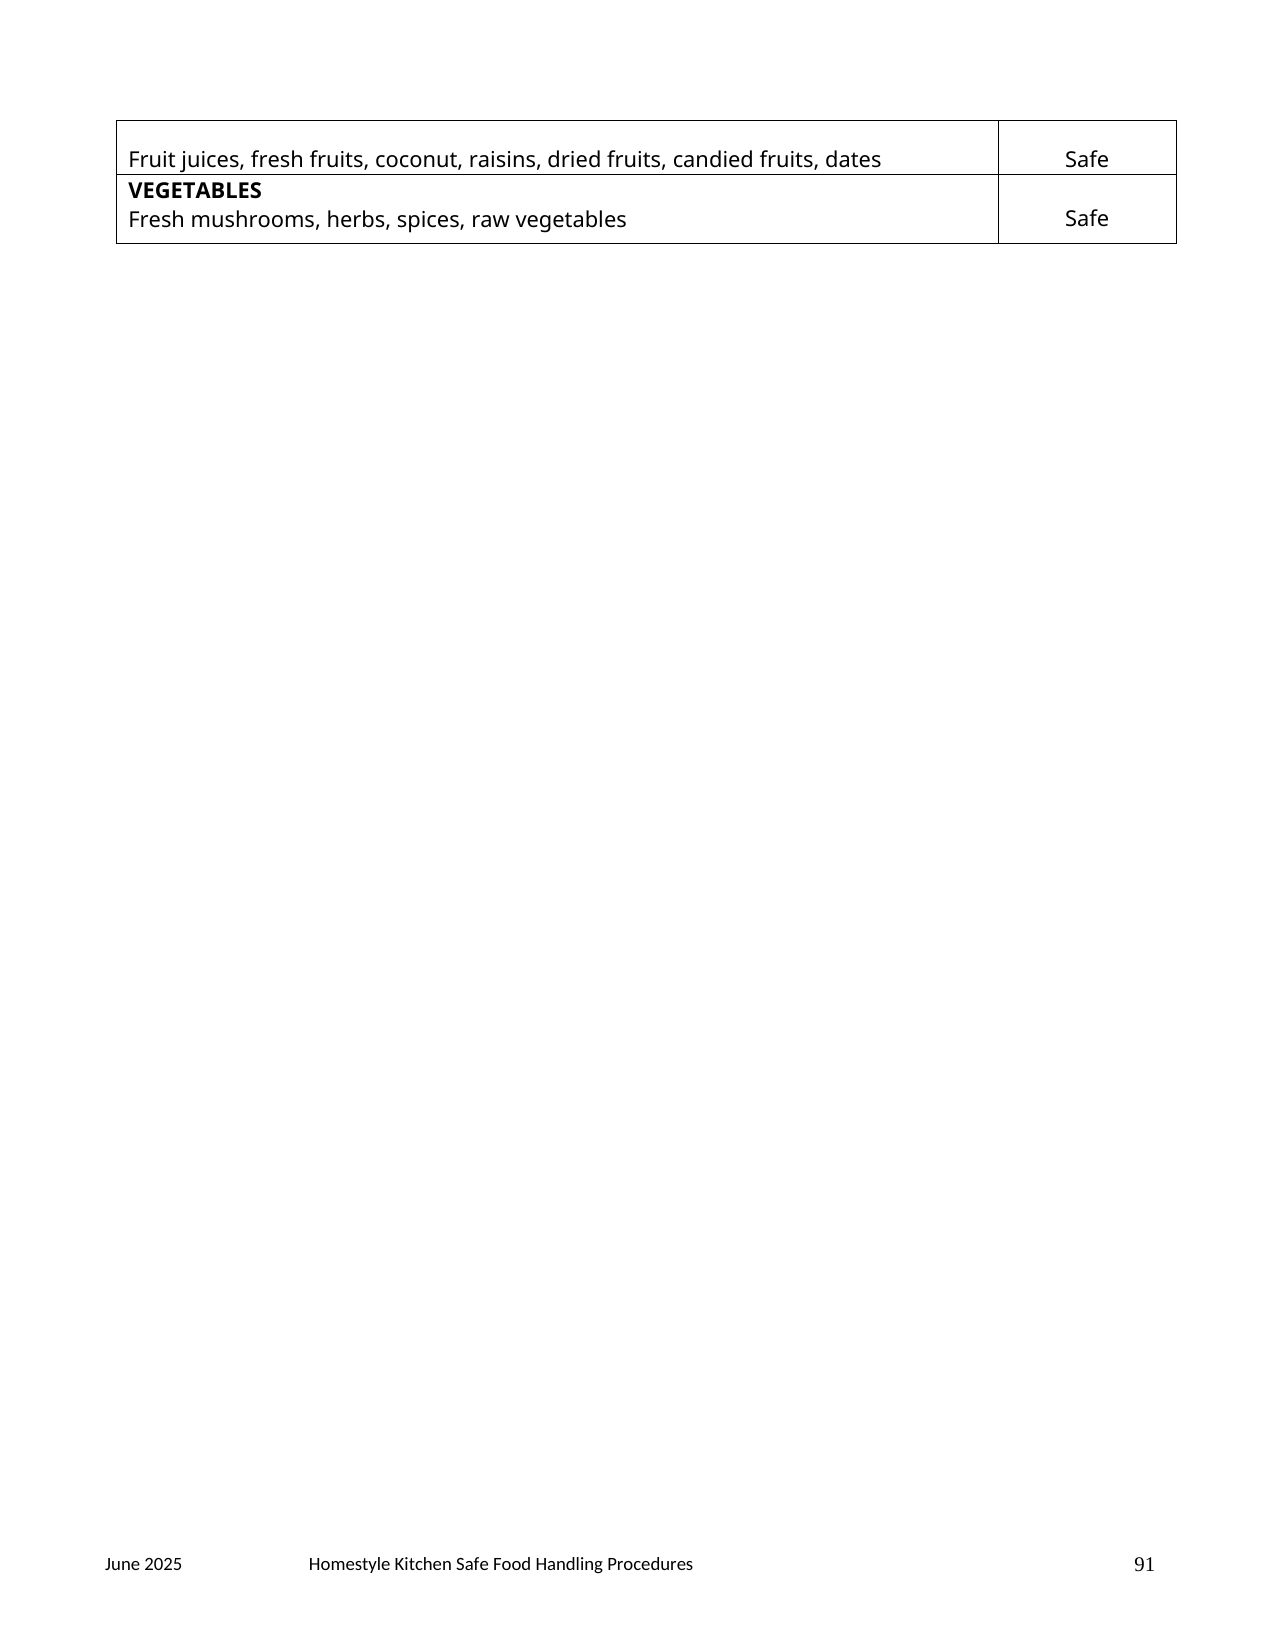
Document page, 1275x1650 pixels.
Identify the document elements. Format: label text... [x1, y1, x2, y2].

table_cell Safe [999, 175, 1176, 243]
table_cell VEGETABLES Fresh mushrooms, herbs, spices, raw vegetables [117, 175, 998, 243]
table_cell Fruit juices, fresh fruits, coconut, raisins, dried fruits, candied fruits, dates [117, 121, 998, 173]
table_cell Safe [999, 121, 1176, 173]
